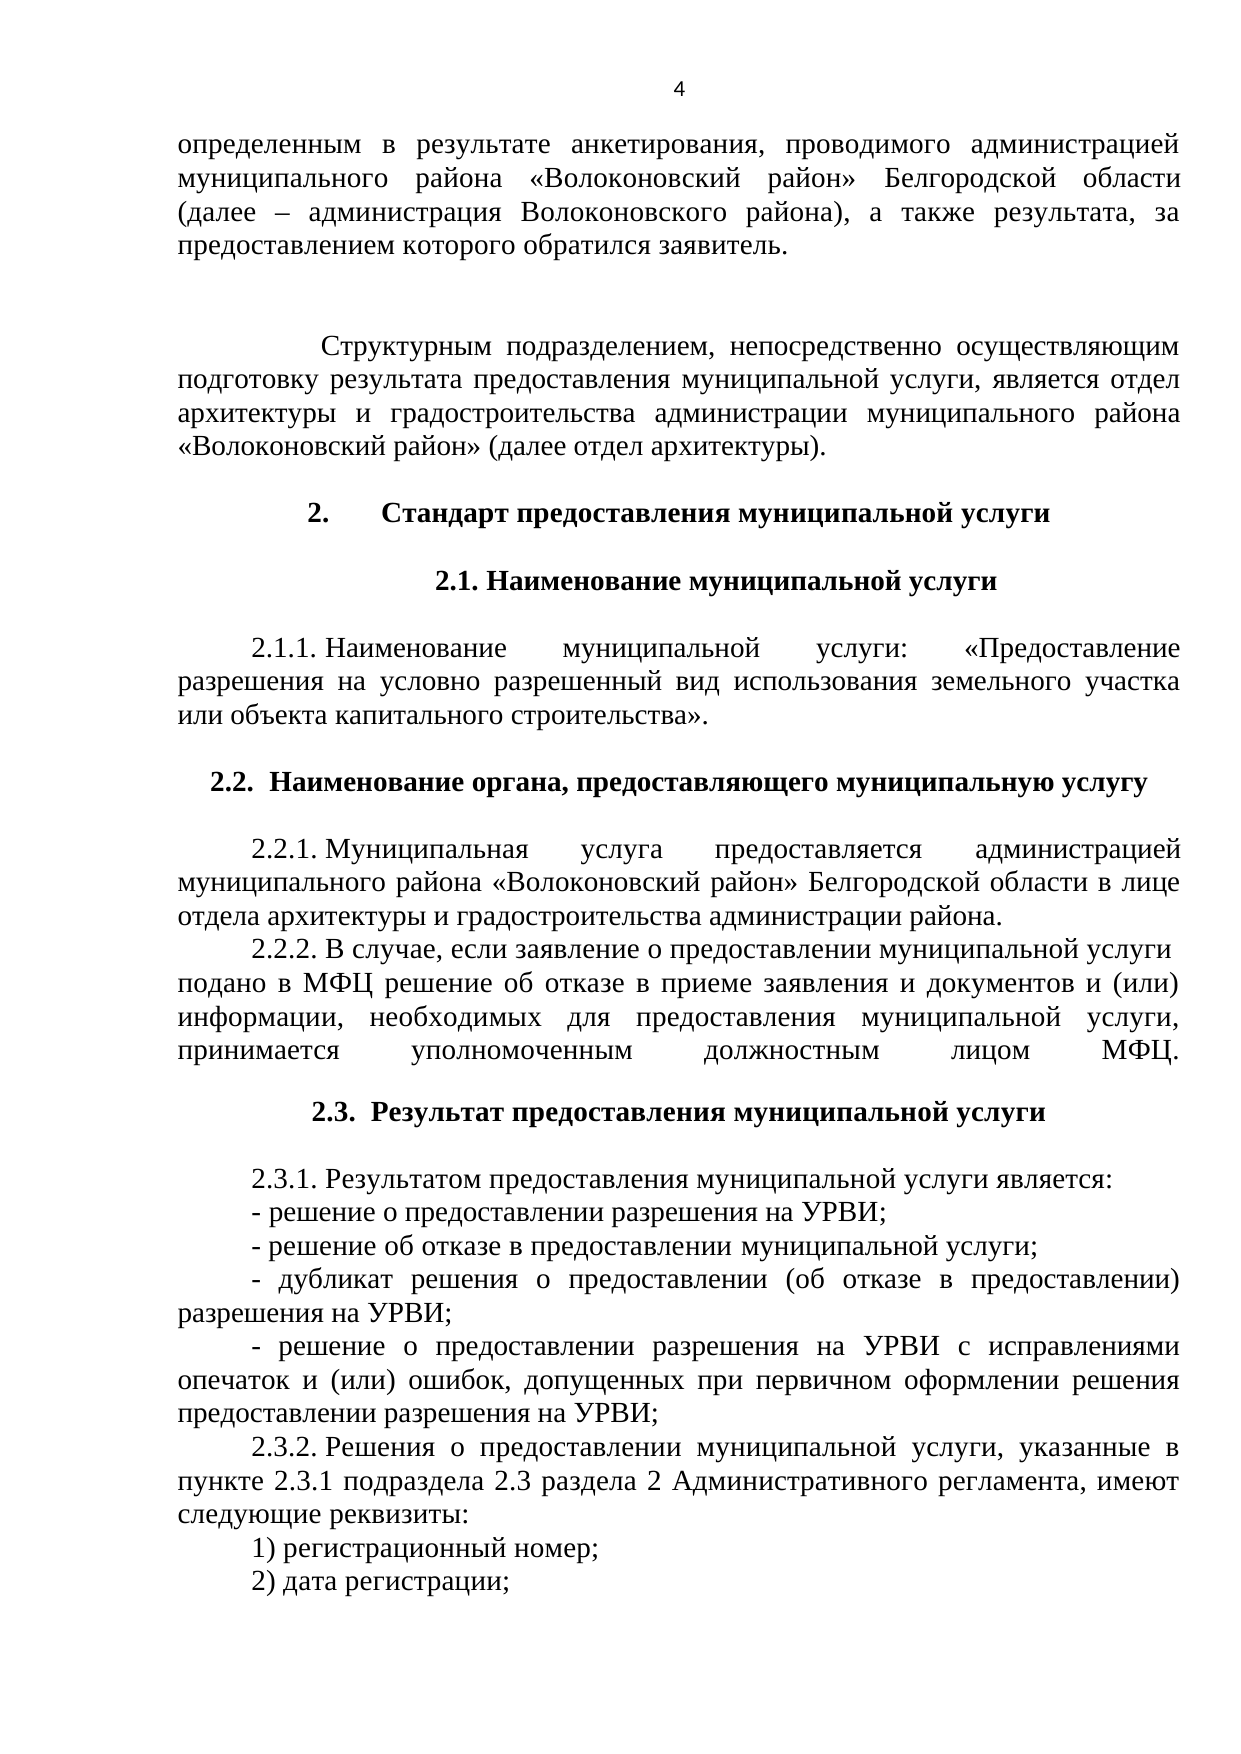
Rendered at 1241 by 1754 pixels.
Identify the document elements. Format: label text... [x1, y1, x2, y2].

list - решение о предоставлении разрешения на УРВИ; [177, 1194, 1181, 1228]
list Структурным подразделением, непосредственно осуществляющим подготовку результата предоставления муниципальной услуги, является отдел архитектуры и градостроительства администрации муниципального района «Волоконовский район» (далее отдел архитектуры). [177, 328, 1181, 462]
list Наименование муниципальной услуги: «Предоставление разрешения на условно разрешенный вид использования земельного участка или объекта капитального строительства». [177, 630, 1181, 730]
list Решения о предоставлении муниципальной услуги, указанные в пункте 2.3.1 подраздела 2.3 раздела 2 Административного регламента, имеют следующие реквизиты: [177, 1429, 1181, 1530]
list - решение об отказе в предоставлении муниципальной услуги; [177, 1228, 1181, 1261]
list Результатом предоставления муниципальной услуги является: [177, 1161, 1181, 1194]
list В случае, если заявление о предоставлении муниципальной услуги [177, 932, 1181, 965]
list Муниципальная услуга предоставляется администрацией муниципального района «Волоконовский район» Белгородской области в лице отдела архитектуры и градостроительства администрации района. [177, 831, 1181, 932]
text Стандарт предоставления муниципальной услуги [177, 496, 1181, 529]
list 1) регистрационный номер; [177, 1530, 1181, 1563]
list Наименование муниципальной услуги [177, 563, 1181, 596]
list Наименование органа, предоставляющего муниципальную услугу [177, 764, 1181, 797]
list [177, 127, 1181, 261]
list - дубликат решения о предоставлении (об отказе в предоставлении) разрешения на УРВИ; [177, 1261, 1181, 1328]
list подано в МФЦ решение об отказе в приеме заявления и документов и (или) информации, необходимых для предоставления муниципальной услуги, принимается уполномоченным должностным лицом МФЦ. [177, 965, 1181, 1094]
list Результат предоставления муниципальной услуги [177, 1094, 1181, 1127]
list - решение о предоставлении разрешения на УРВИ с исправлениями опечаток и (или) ошибок, допущенных при первичном оформлении решения предоставлении разрешения на УРВИ; [177, 1328, 1181, 1429]
list 2) дата регистрации; [177, 1563, 1181, 1597]
